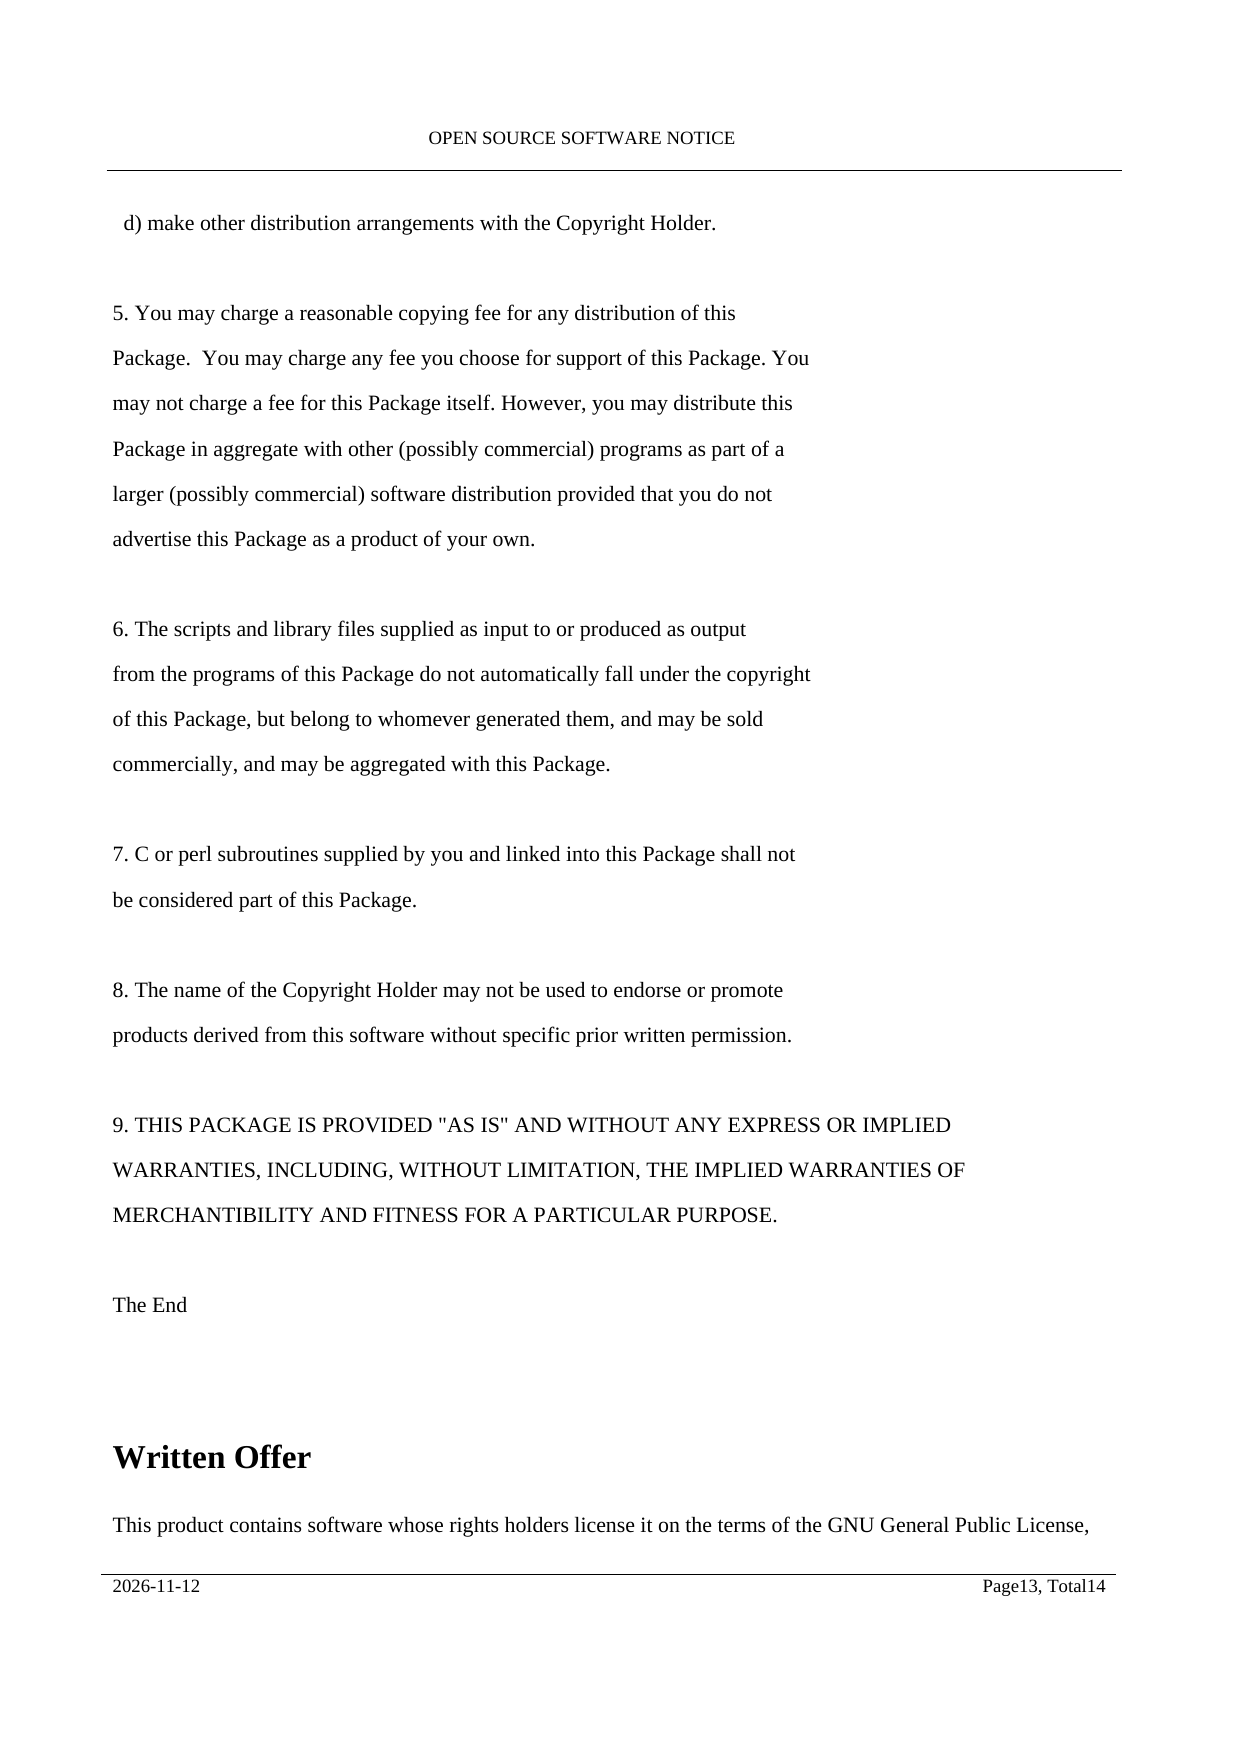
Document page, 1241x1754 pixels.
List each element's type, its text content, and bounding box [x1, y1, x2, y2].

text advertise this Package as a product of your own. [112, 522, 1128, 554]
text from the programs of this Package do not automatically fall under the copyright [112, 657, 1128, 690]
text d) make other distribution arrangements with the Copyright Holder. [112, 206, 1128, 239]
text larger (possibly commercial) software distribution provided that you do not [112, 477, 1128, 509]
text commercially, and may be aggregated with this Package. [112, 748, 1128, 780]
text be considered part of this Package. [112, 883, 1128, 915]
text of this Package, but belong to whomever generated them, and may be sold [112, 702, 1128, 735]
text MERCHANTIBILITY AND FITNESS FOR A PARTICULAR PURPOSE. [112, 1199, 1128, 1231]
text Package. You may charge any fee you choose for support of this Package. You [112, 342, 1128, 374]
text 9. THIS PACKAGE IS PROVIDED "AS IS" AND WITHOUT ANY EXPRESS OR IMPLIED [112, 1108, 1128, 1141]
text products derived from this software without specific prior written permission. [112, 1018, 1128, 1051]
text 5. You may charge a reasonable copying fee for any distribution of this [112, 297, 1128, 329]
text 6. The scripts and library files supplied as input to or produced as output [112, 612, 1128, 645]
text The End [112, 1289, 1128, 1321]
text may not charge a fee for this Package itself. However, you may distribute this [112, 387, 1128, 419]
text 8. The name of the Copyright Holder may not be used to endorse or promote [112, 973, 1128, 1006]
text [112, 1508, 1128, 1541]
text Written Offer [112, 1424, 1128, 1489]
text Package in aggregate with other (possibly commercial) programs as part of a [112, 432, 1128, 464]
text WARRANTIES, INCLUDING, WITHOUT LIMITATION, THE IMPLIED WARRANTIES OF [112, 1153, 1128, 1186]
text 7. C or perl subroutines supplied by you and linked into this Package shall not [112, 838, 1128, 870]
